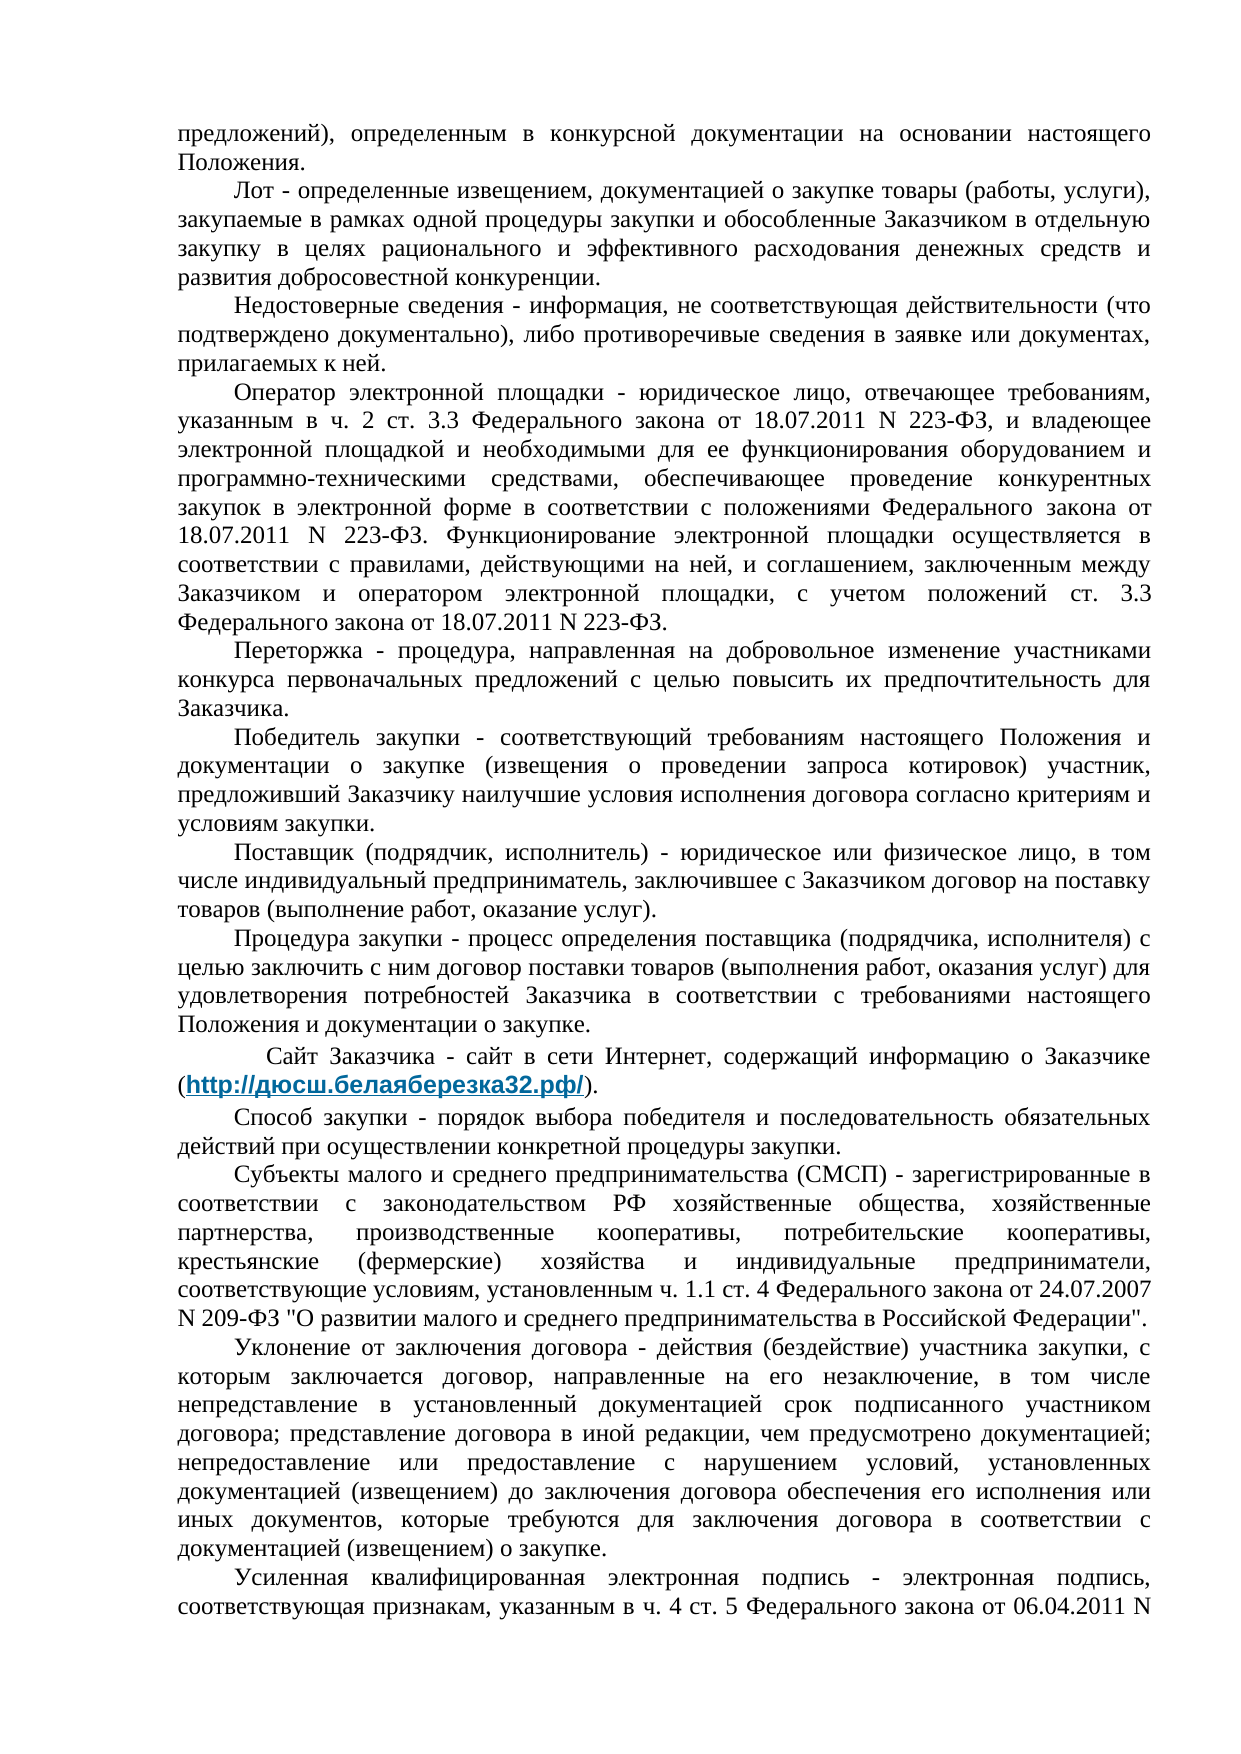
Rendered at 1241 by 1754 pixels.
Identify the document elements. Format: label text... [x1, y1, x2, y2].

text Процедура закупки - процесс определения поставщика (подрядчика, исполнителя) с целью заключить с ним договор поставки товаров (выполнения работ, оказания услуг) для удовлетворения потребностей Заказчика в соответствии с требованиями настоящего Положения и документации о закупке. [177, 923, 1152, 1038]
text Лот - определенные извещением, документацией о закупке товары (работы, услуги), закупаемые в рамках одной процедуры закупки и обособленные Заказчиком в отдельную закупку в целях рационального и эффективного расходования денежных средств и развития добросовестной конкуренции. [177, 176, 1152, 291]
text Оператор электронной площадки - юридическое лицо, отвечающее требованиям, указанным в ч. 2 ст. 3.3 Федерального закона от 18.07.2011 N 223-ФЗ, и владеющее электронной площадкой и необходимыми для ее функционирования оборудованием и программно-техническими средствами, обеспечивающее проведение конкурентных закупок в электронной форме в соответствии с положениями Федерального закона от 18.07.2011 N 223-ФЗ. Функционирование электронной площадки осуществляется в соответствии с правилами, действующими на ней, и соглашением, заключенным между Заказчиком и оператором электронной площадки, с учетом положений ст. 3.3 Федерального закона от 18.07.2011 N 223-ФЗ. [177, 377, 1152, 636]
text Поставщик (подрядчик, исполнитель) - юридическое или физическое лицо, в том числе индивидуальный предприниматель, заключившее с Заказчиком договор на поставку товаров (выполнение работ, оказание услуг). [177, 837, 1152, 923]
text Уклонение от заключения договора - действия (бездействие) участника закупки, с которым заключается договор, направленные на его незаключение, в том числе непредставление в установленный документацией срок подписанного участником договора; представление договора в иной редакции, чем предусмотрено документацией; непредоставление или предоставление с нарушением условий, установленных документацией (извещением) до заключения договора обеспечения его исполнения или иных документов, которые требуются для заключения договора в соответствии с документацией (извещением) о закупке. [177, 1332, 1152, 1562]
text Сайт Заказчика - сайт в сети Интернет, содержащий информацию о Заказчике (http://дюсш.белаяберезка32.рф/). [177, 1041, 1152, 1099]
text Победитель закупки - соответствующий требованиям настоящего Положения и документации о закупке (извещения о проведении запроса котировок) участник, предложивший Заказчику наилучшие условия исполнения договора согласно критериям и условиям закупки. [177, 722, 1152, 837]
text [177, 1562, 1152, 1619]
text Способ закупки - порядок выбора победителя и последовательность обязательных действий при осуществлении конкретной процедуры закупки. [177, 1102, 1152, 1159]
text Субъекты малого и среднего предпринимательства (СМСП) - зарегистрированные в соответствии с законодательством РФ хозяйственные общества, хозяйственные партнерства, производственные кооперативы, потребительские кооперативы, крестьянские (фермерские) хозяйства и индивидуальные предприниматели, соответствующие условиям, установленным ч. 1.1 ст. 4 Федерального закона от 24.07.2007 N 209-ФЗ "О развитии малого и среднего предпринимательства в Российской Федерации". [177, 1159, 1152, 1332]
text Недостоверные сведения - информация, не соответствующая действительности (что подтверждено документально), либо противоречивые сведения в заявке или документах, прилагаемых к ней. [177, 291, 1152, 377]
text Переторжка - процедура, направленная на добровольное изменение участниками конкурса первоначальных предложений с целью повысить их предпочтительность для Заказчика. [177, 636, 1152, 722]
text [177, 118, 1152, 176]
